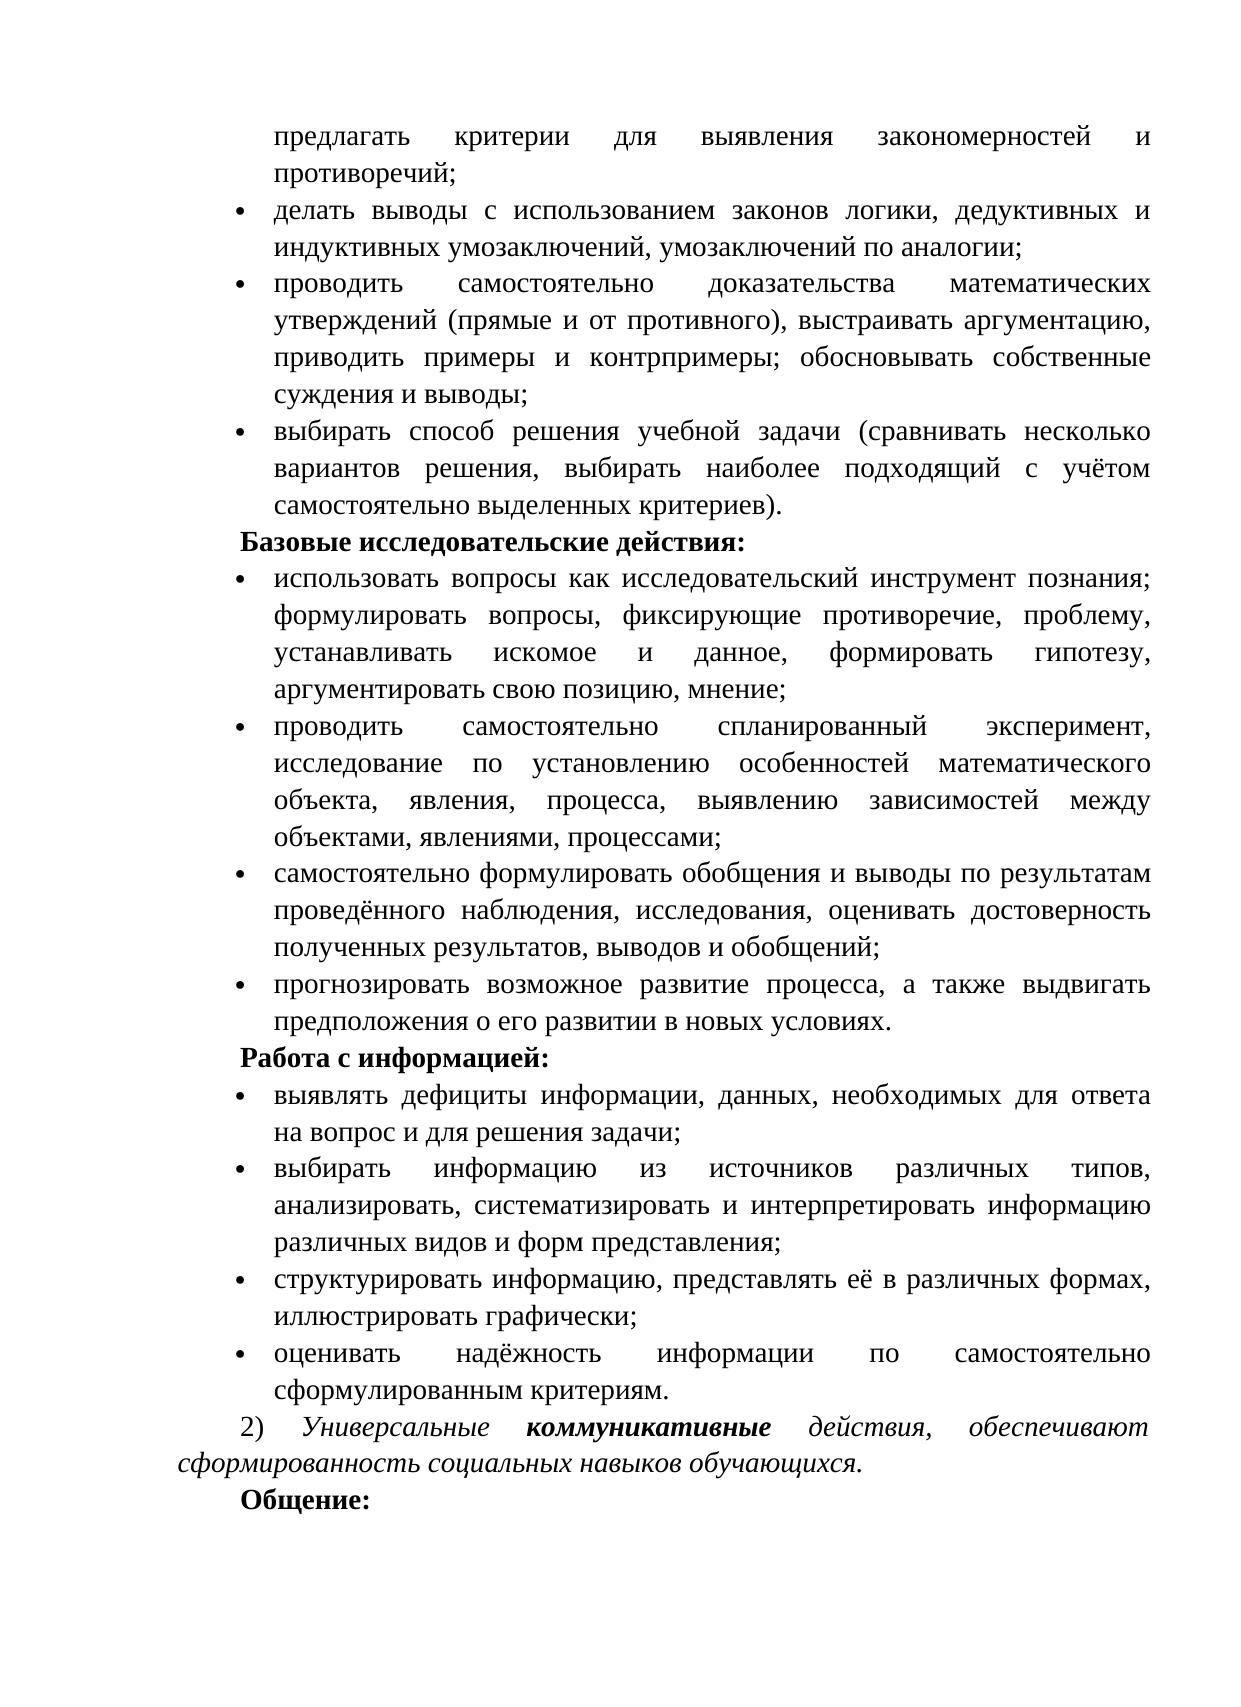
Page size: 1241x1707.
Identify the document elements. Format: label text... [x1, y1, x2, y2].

list выбирать способ решения учебной задачи (сравнивать несколько вариантов решения, выбирать наиболее подходящий с учётом самостоятельно выделенных критериев). [236, 413, 1152, 520]
list использовать вопросы как исследовательский инструмент познания; формулировать вопросы, фиксирующие противоречие, проблему, устанавливать искомое и данное, формировать гипотезу, аргументировать свою позицию, мнение; [236, 561, 1152, 705]
text Работа с информацией: [177, 1040, 1152, 1073]
list выявлять дефициты информации, данных, необходимых для ответа на вопрос и для решения задачи; [236, 1077, 1152, 1147]
text Общение: [177, 1482, 1152, 1516]
text 2) Универсальные коммуникативные действия, обеспечивают сформированность социальных навыков обучающихся. [177, 1409, 1152, 1479]
list самостоятельно формулировать обобщения и выводы по результатам проведённого наблюдения, исследования, оценивать достоверность полученных результатов, выводов и обобщений; [236, 856, 1152, 963]
list прогнозировать возможное развитие процесса, а также выдвигать предположения о его развитии в новых условиях. [236, 966, 1152, 1037]
list оценивать надёжность информации по самостоятельно сформулированным критериям. [236, 1335, 1152, 1405]
list делать выводы с использованием законов логики, дедуктивных и индуктивных умозаключений, умозаключений по аналогии; [236, 192, 1152, 262]
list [236, 118, 1152, 188]
list проводить самостоятельно спланированный эксперимент, исследование по установлению особенностей математического объекта, явления, процесса, выявлению зависимостей между объектами, явлениями, процессами; [236, 708, 1152, 852]
list проводить самостоятельно доказательства математических утверждений (прямые и от противного), выстраивать аргументацию, приводить примеры и контрпримеры; обосновывать собственные суждения и выводы; [236, 266, 1152, 410]
list структурировать информацию, представлять её в различных формах, иллюстрировать графически; [236, 1261, 1152, 1332]
text Базовые исследовательские действия: [177, 524, 1152, 557]
list выбирать информацию из источников различных типов, анализировать, систематизировать и интерпретировать информацию различных видов и форм представления; [236, 1151, 1152, 1258]
